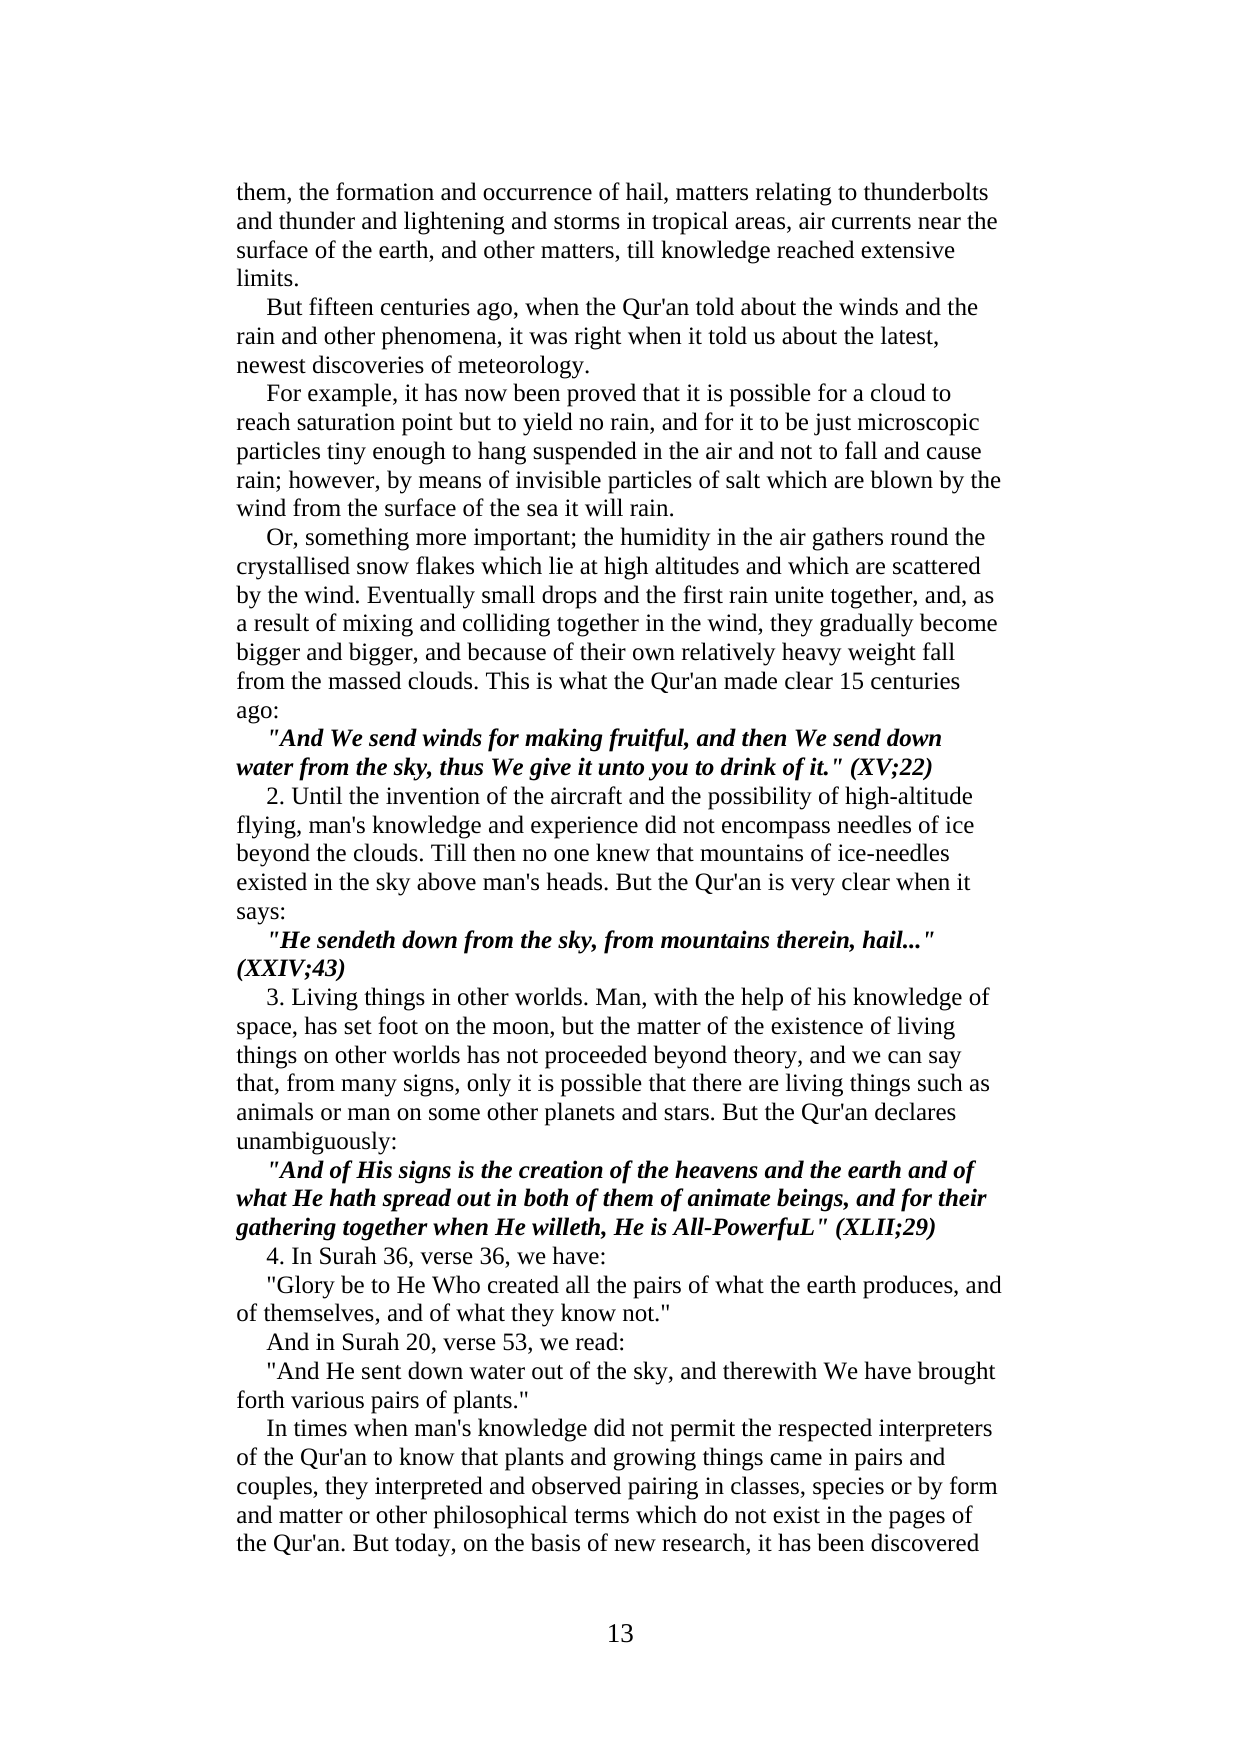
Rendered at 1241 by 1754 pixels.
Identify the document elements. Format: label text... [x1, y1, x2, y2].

text "Glory be to He Who created all the pairs of what the earth produces, and of themselves, and of what they know not." [236, 1270, 1004, 1327]
text "And He sent down water out of the sky, and therewith We have brought forth various pairs of plants." [236, 1356, 1004, 1413]
text "And We send winds for making fruitful, and then We send down water from the sky, thus We give it unto you to drink of it." (XV;22) [236, 723, 1004, 781]
text "He sendeth down from the sky, from mountains therein, hail..." (XXIV;43) [236, 925, 1004, 982]
text "And of His signs is the creation of the heavens and the earth and of what He hath spread out in both of them of animate beings, and for their gathering together when He willeth, He is All-PowerfuL" (XLII;29) [236, 1155, 1004, 1241]
text 3. Living things in other worlds. Man, with the help of his knowledge of space, has set foot on the moon, but the matter of the existence of living things on other worlds has not proceeded beyond theory, and we can say that, from many signs, only it is possible that there are living things such as animals or man on some other planets and stars. But the Qur'an declares unambiguously: [236, 982, 1004, 1155]
text And in Surah 20, verse 53, we read: [236, 1327, 1004, 1356]
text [236, 177, 1004, 292]
text 2. Until the invention of the aircraft and the possibility of high-altitude flying, man's knowledge and experience did not encompass needles of ice beyond the clouds. Till then no one knew that mountains of ice-needles existed in the sky above man's heads. But the Qur'an is very clear when it says: [236, 781, 1004, 925]
text But fifteen centuries ago, when the Qur'an told about the winds and the rain and other phenomena, it was right when it told us about the latest, newest discoveries of meteorology. [236, 292, 1004, 378]
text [236, 1413, 1004, 1557]
text Or, something more important; the humidity in the air gathers round the crystallised snow flakes which lie at high altitudes and which are scattered by the wind. Eventually small drops and the first rain unite together, and, as a result of mixing and colliding together in the wind, they gradually become bigger and bigger, and because of their own relatively heavy weight fall from the massed clouds. This is what the Qur'an made clear 15 centuries ago: [236, 522, 1004, 723]
text For example, it has now been proved that it is possible for a cloud to reach saturation point but to yield no rain, and for it to be just microscopic particles tiny enough to hang suspended in the air and not to fall and cause rain; however, by means of invisible particles of salt which are blown by the wind from the surface of the sea it will rain. [236, 378, 1004, 522]
text 4. In Surah 36, verse 36, we have: [236, 1241, 1004, 1270]
